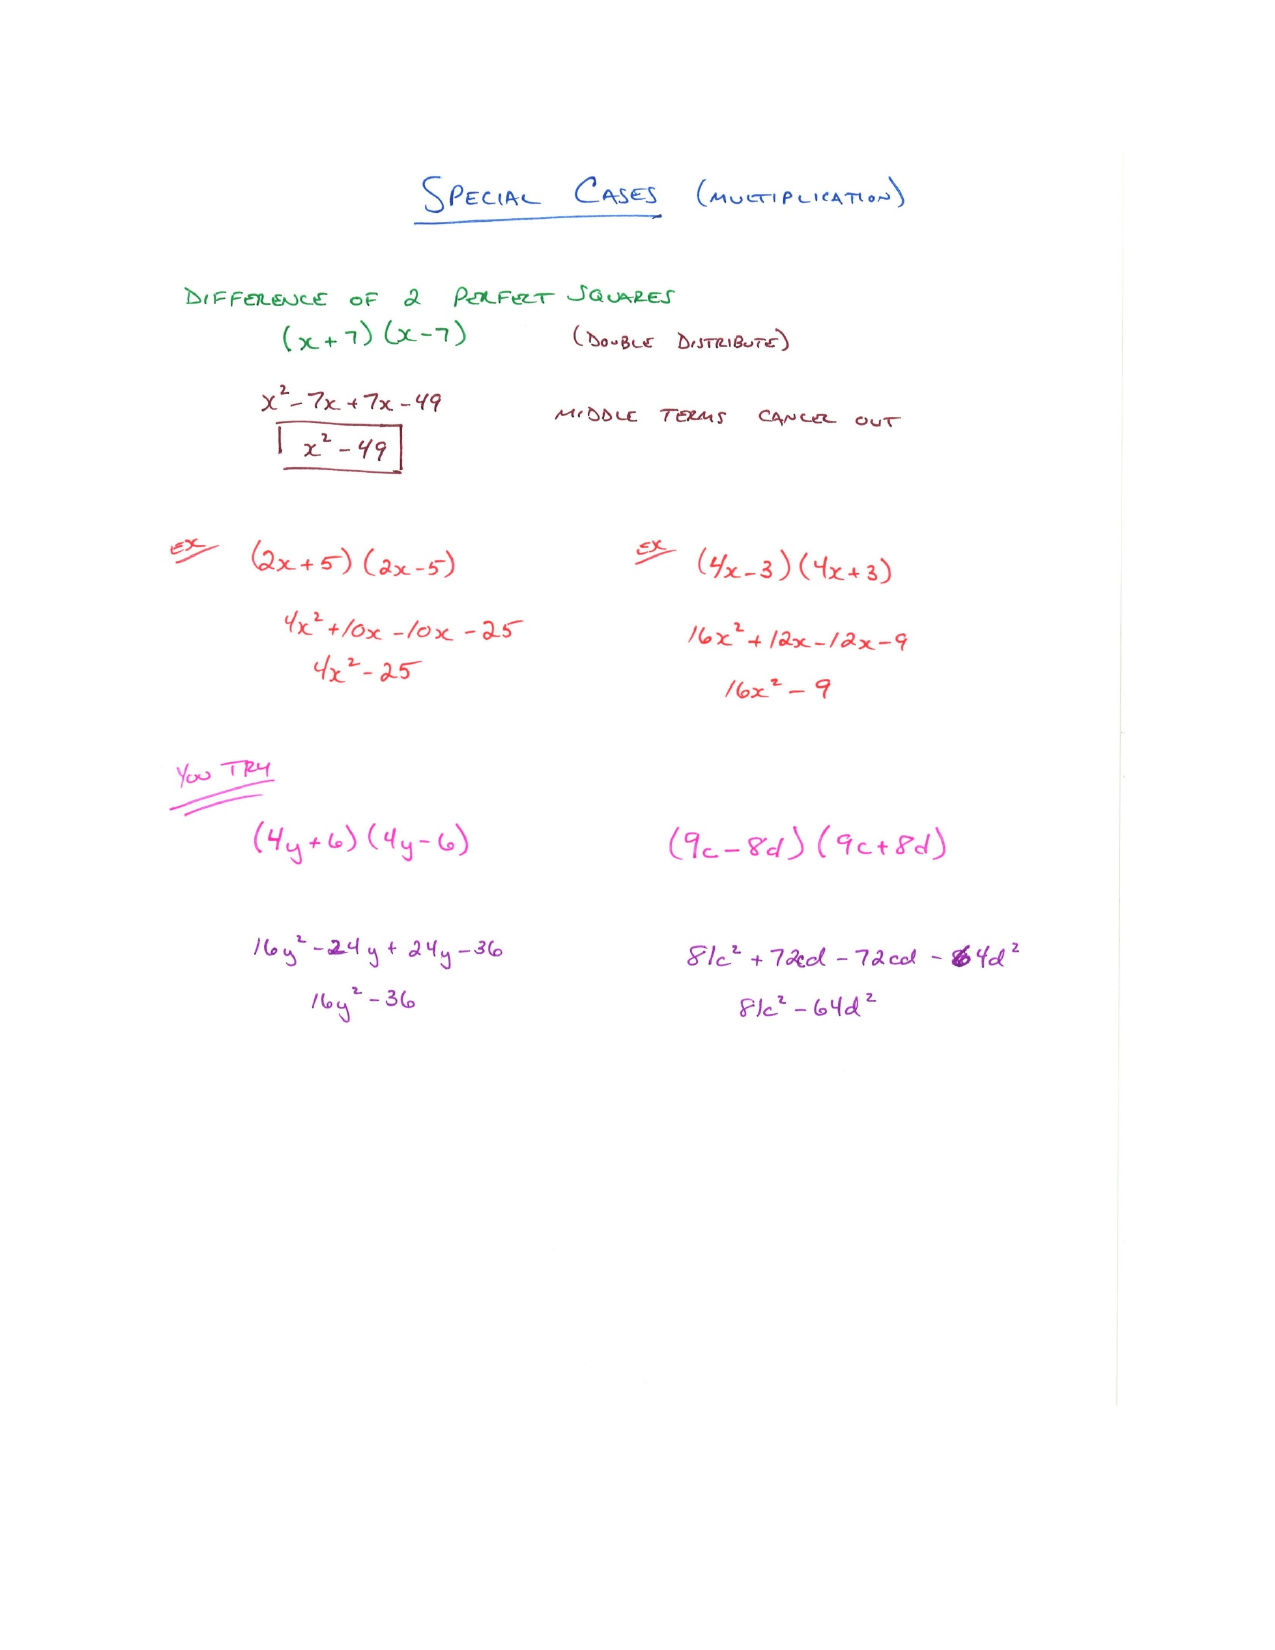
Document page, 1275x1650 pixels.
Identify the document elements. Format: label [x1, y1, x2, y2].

picture [150, 150, 1125, 1412]
